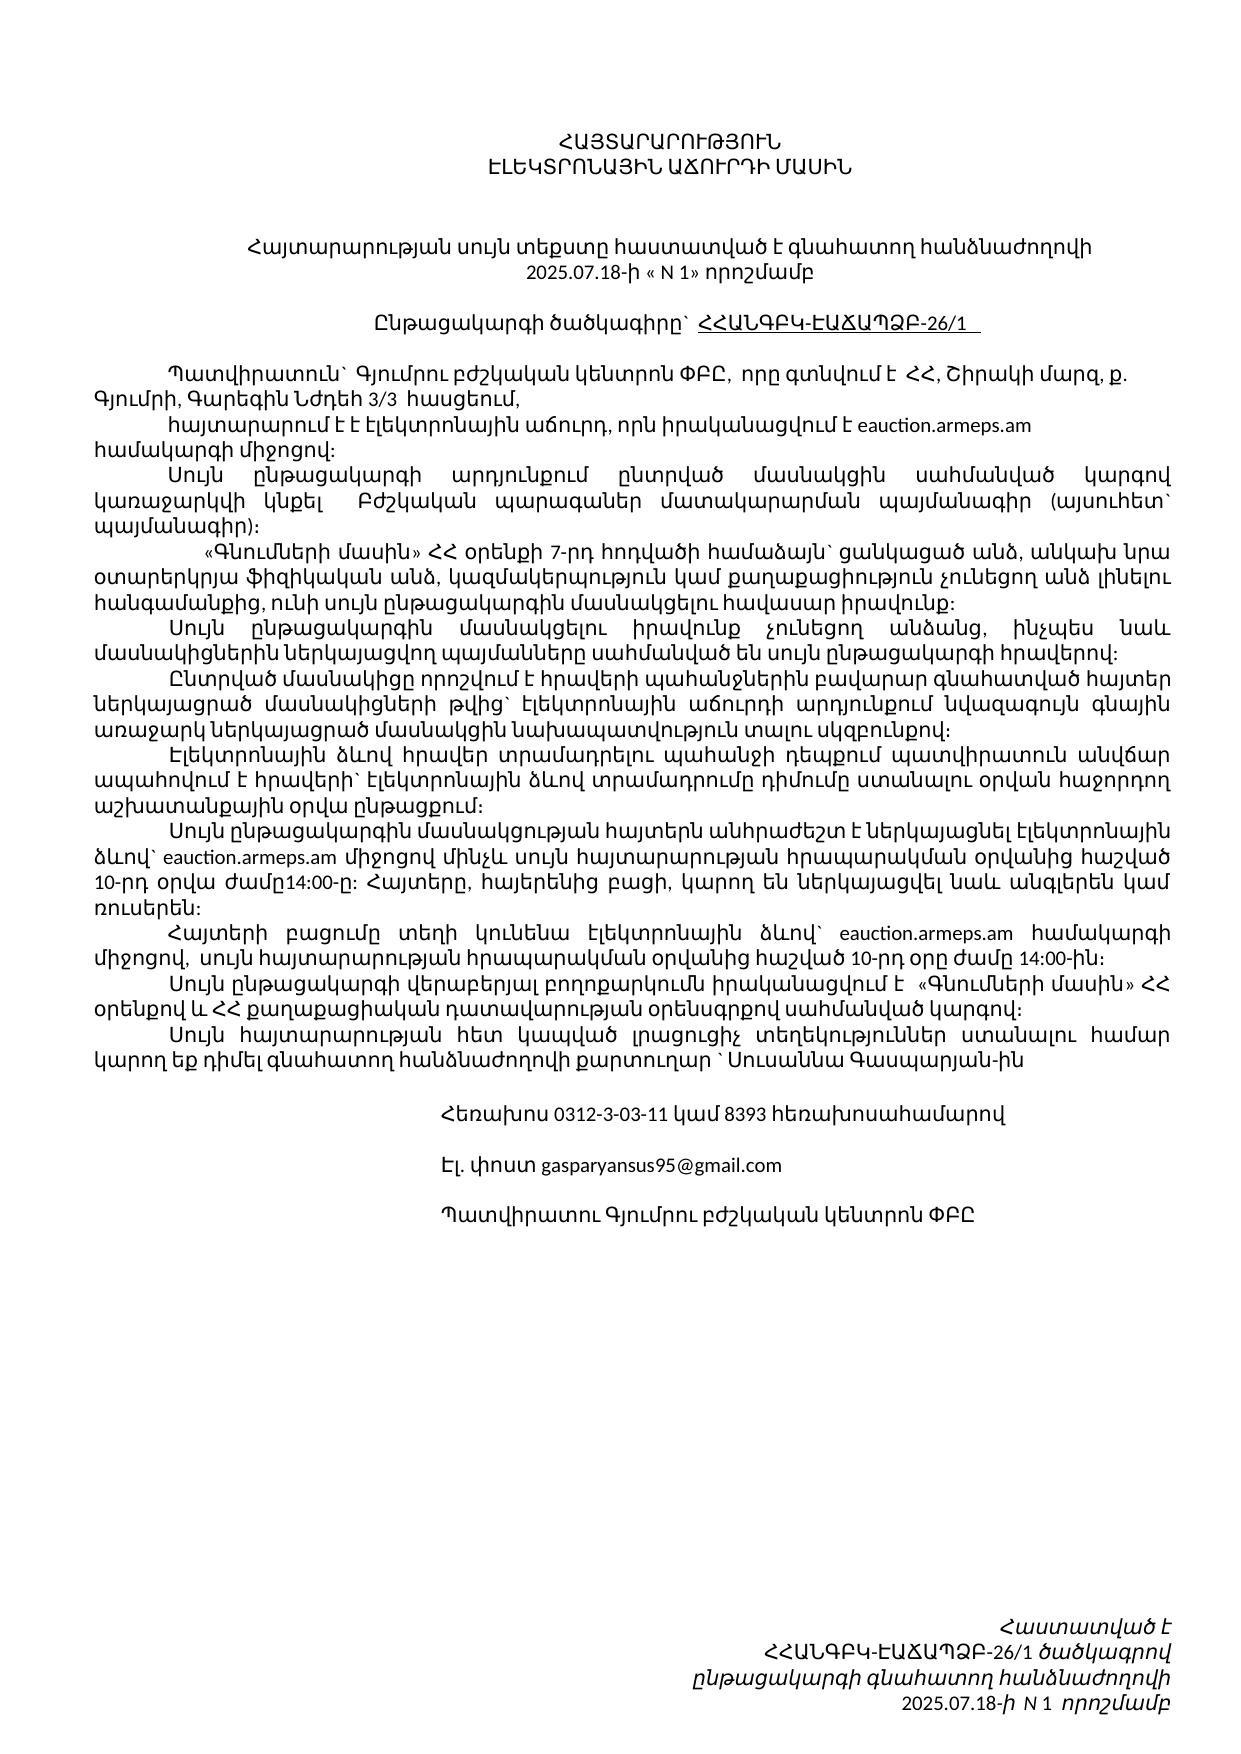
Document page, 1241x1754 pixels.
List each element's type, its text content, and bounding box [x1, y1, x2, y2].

text «Գնումների մասին» ՀՀ օրենքի 7-րդ հոդվածի համաձայն` ցանկացած անձ, անկախ նրա օտարերկրյա ֆիզիկական անձ, կազմակերպություն կամ քաղաքացիություն չունեցող անձ լինելու հանգամանքից, ունի սույն ընթացակարգին մասնակցելու հավասար իրավունք: [94, 539, 1171, 615]
text 2025.07.18 -ի N 1 որոշմամբ [94, 1690, 1171, 1716]
text Պատվիրատուն` Գյումրու բժշկական կենտրոն ՓԲԸ, որը գտնվում է ՀՀ, Շիրակի մարզ, ք. Գյումրի, Գարեգին Նժդեհ 3/3 հասցեում, [94, 361, 1171, 412]
text Սույն հայտարարության հետ կապված լրացուցիչ տեղեկություններ ստանալու համար կարող եք դիմել գնահատող հանձնաժողովի քարտուղար ` Սուսաննա Գասպարյան-ին [94, 1022, 1171, 1073]
text Պատվիրատու Գյումրու բժշկական կենտրոն ՓԲԸ [94, 1203, 1171, 1228]
text Հեռախոս 0312-3-03-11 կամ 8393 հեռախոսահամարով [94, 1101, 1171, 1126]
text Հայտերի բացումը տեղի կունենա էլեկտրոնային ձևով` eauction.armeps.am համակարգի միջոցով, սույն հայտարարության հրապարակման օրվանից հաշված 10-րդ օրը ժամը 14:00-ին։ [94, 920, 1171, 971]
text ՀՀԱՆԳԲԿ-ԷԱՃԱՊՁԲ-26/1 ծածկագրով [94, 1639, 1171, 1665]
text ընթացակարգի գնահատող հանձնաժողովի [94, 1665, 1171, 1690]
text Հայտարարության սույն տեքստը հաստատված է գնահատող հանձնաժողովի [94, 234, 1171, 259]
text Ընթացակարգի ծածկագիրը` ՀՀԱՆԳԲԿ-ԷԱՃԱՊՁԲ-26/1 [94, 310, 1171, 336]
text Սույն ընթացակարգի արդյունքում ընտրված մասնակցին սահմանված կարգով կառաջարկվի կնքել Բժշկական պարագաներ մատակարարման պայմանագիր (այսուհետ` պայմանագիր)։ [94, 463, 1171, 539]
text Սույն ընթացակարգի վերաբերյալ բողոքարկումն իրականացվում է «Գնումների մասին» ՀՀ օրենքով և ՀՀ քաղաքացիական դատավարության օրենսգրքով սահմանված կարգով։ [94, 971, 1171, 1022]
text ՀԱՅՏԱՐԱՐՈՒԹՅՈՒՆ [94, 129, 1171, 154]
text Սույն ընթացակարգին մասնակցության հայտերն անհրաժեշտ է ներկայացնել էլեկտրոնային ձևով` eauction.armeps.am միջոցով մինչև սույն հայտարարության հրապարակման օրվանից հաշված 10-րդ օրվա ժամը14:00-ը: Հայտերը, հայերենից բացի, կարող են ներկայացվել նաև անգլերեն կամ ռուսերեն: [94, 818, 1171, 920]
text Էլեկտրոնային ձևով հրավեր տրամադրելու պահանջի դեպքում պատվիրատուն անվճար ապահովում է հրավերի` էլեկտրոնային ձևով տրամադրումը դիմումը ստանալու օրվան հաջորդող աշխատանքային օրվա ընթացքում։ [94, 742, 1171, 818]
text Ընտրված մասնակիցը որոշվում է հրավերի պահանջներին բավարար գնահատված հայտեր ներկայացրած մասնակիցների թվից` էլեկտրոնային աճուրդի արդյունքում նվազագույն գնային առաջարկ ներկայացրած մասնակցին նախապատվություն տալու սկզբունքով։ [94, 666, 1171, 742]
text Սույն ընթացակարգին մասնակցելու իրավունք չունեցող անձանց, ինչպես նաև մասնակիցներին ներկայացվող պայմանները սահմանված են սույն ընթացակարգի հրավերով: [94, 615, 1171, 666]
text Հաստատված է [94, 1614, 1171, 1639]
text Էլ. փոստ gasparyansus95@gmail.com [94, 1152, 1171, 1177]
text հայտարարում է է էլեկտրոնային աճուրդ, որն իրականացվում է eauction.armeps.am համակարգի միջոցով: [94, 412, 1171, 463]
text 2025.07.18 -ի « N 1» որոշմամբ [94, 259, 1171, 285]
text ԷԼԵԿՏՐՈՆԱՅԻՆ ԱՃՈՒՐԴԻ ՄԱՍԻՆ [94, 154, 1171, 180]
